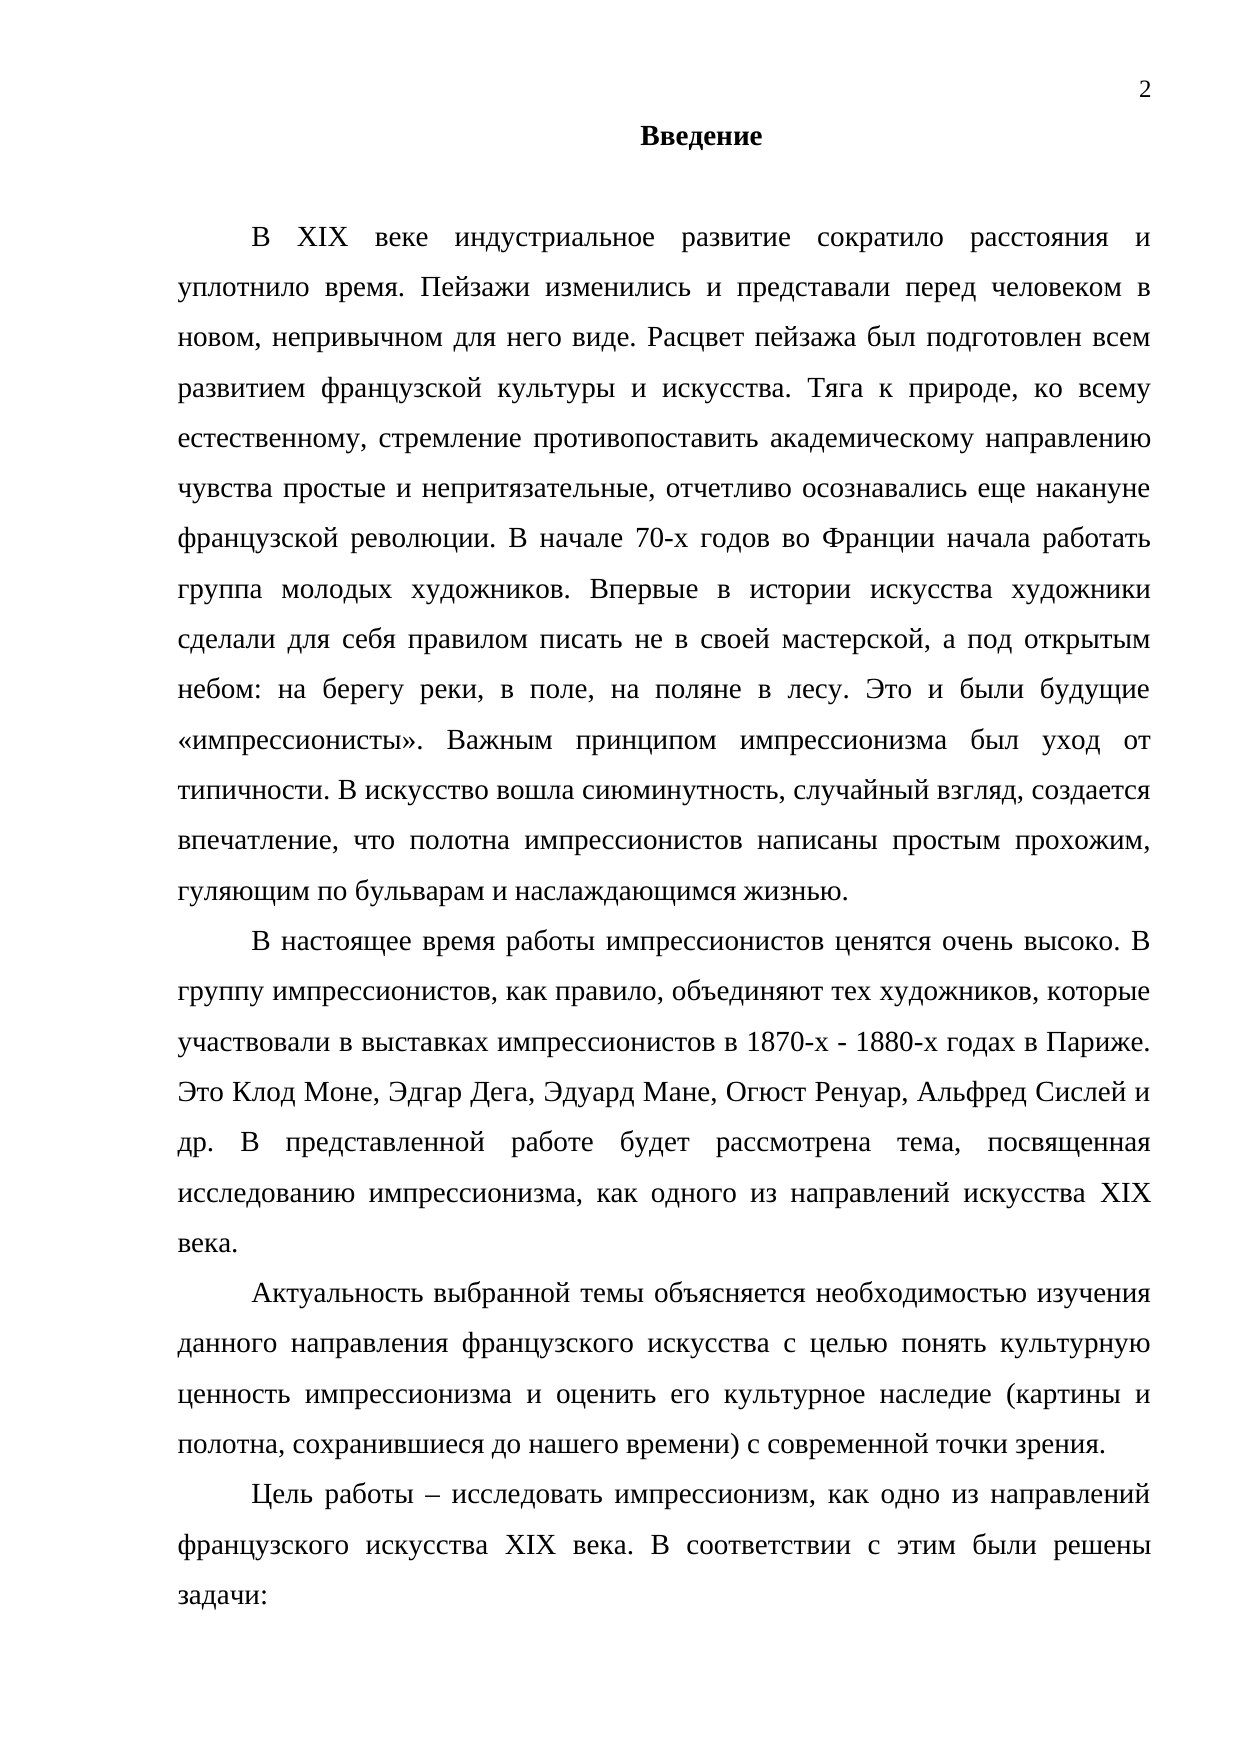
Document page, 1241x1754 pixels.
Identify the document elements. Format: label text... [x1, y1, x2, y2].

text Актуальность выбранной темы объясняется необходимостью изучения данного направления французского искусства с целью понять культурную ценность импрессионизма и оценить его культурное наследие (картины и полотна, сохранившиеся до нашего времени) с современной точки зрения. [177, 1275, 1152, 1460]
text Цель работы – исследовать импрессионизм, как одно из направлений французского искусства XIX века. В соответствии с этим были решены задачи: [177, 1477, 1152, 1611]
text В XIX веке индустриальное развитие сократило расстояния и уплотнило время. Пейзажи изменились и представали перед человеком в новом, непривычном для него виде. Расцвет пейзажа был подготовлен всем развитием французской культуры и искусства. Тяга к природе, ко всему естественному, стремление противопоставить академическому направлению чувства простые и непритязательные, отчетливо осознавались еще накануне французской революции. В начале 70-х годов во Франции начала работать группа молодых художников. Впервые в истории искусства художники сделали для себя правилом писать не в своей мастерской, а под открытым небом: на берегу реки, в поле, на поляне в лесу. Это и были будущие «импрессионисты». Важным принципом импрессионизма был уход от типичности. В искусство вошла сиюминутность, случайный взгляд, создается впечатление, что полотна импрессионистов написаны простым прохожим, гуляющим по бульварам и наслаждающимся жизнью. [177, 219, 1152, 906]
text Введение [177, 118, 1152, 152]
text В настоящее время работы импрессионистов ценятся очень высоко. В группу импрессионистов, как правило, объединяют тех художников, которые участвовали в выставках импрессионистов в 1870-х - 1880-х годах в Париже. Это Клод Моне, Эдгар Дега, Эдуард Мане, Огюст Ренуар, Альфред Сислей и др. В представленной работе будет рассмотрена тема, посвященная исследованию импрессионизма, как одного из направлений искусства XIX века. [177, 923, 1152, 1258]
